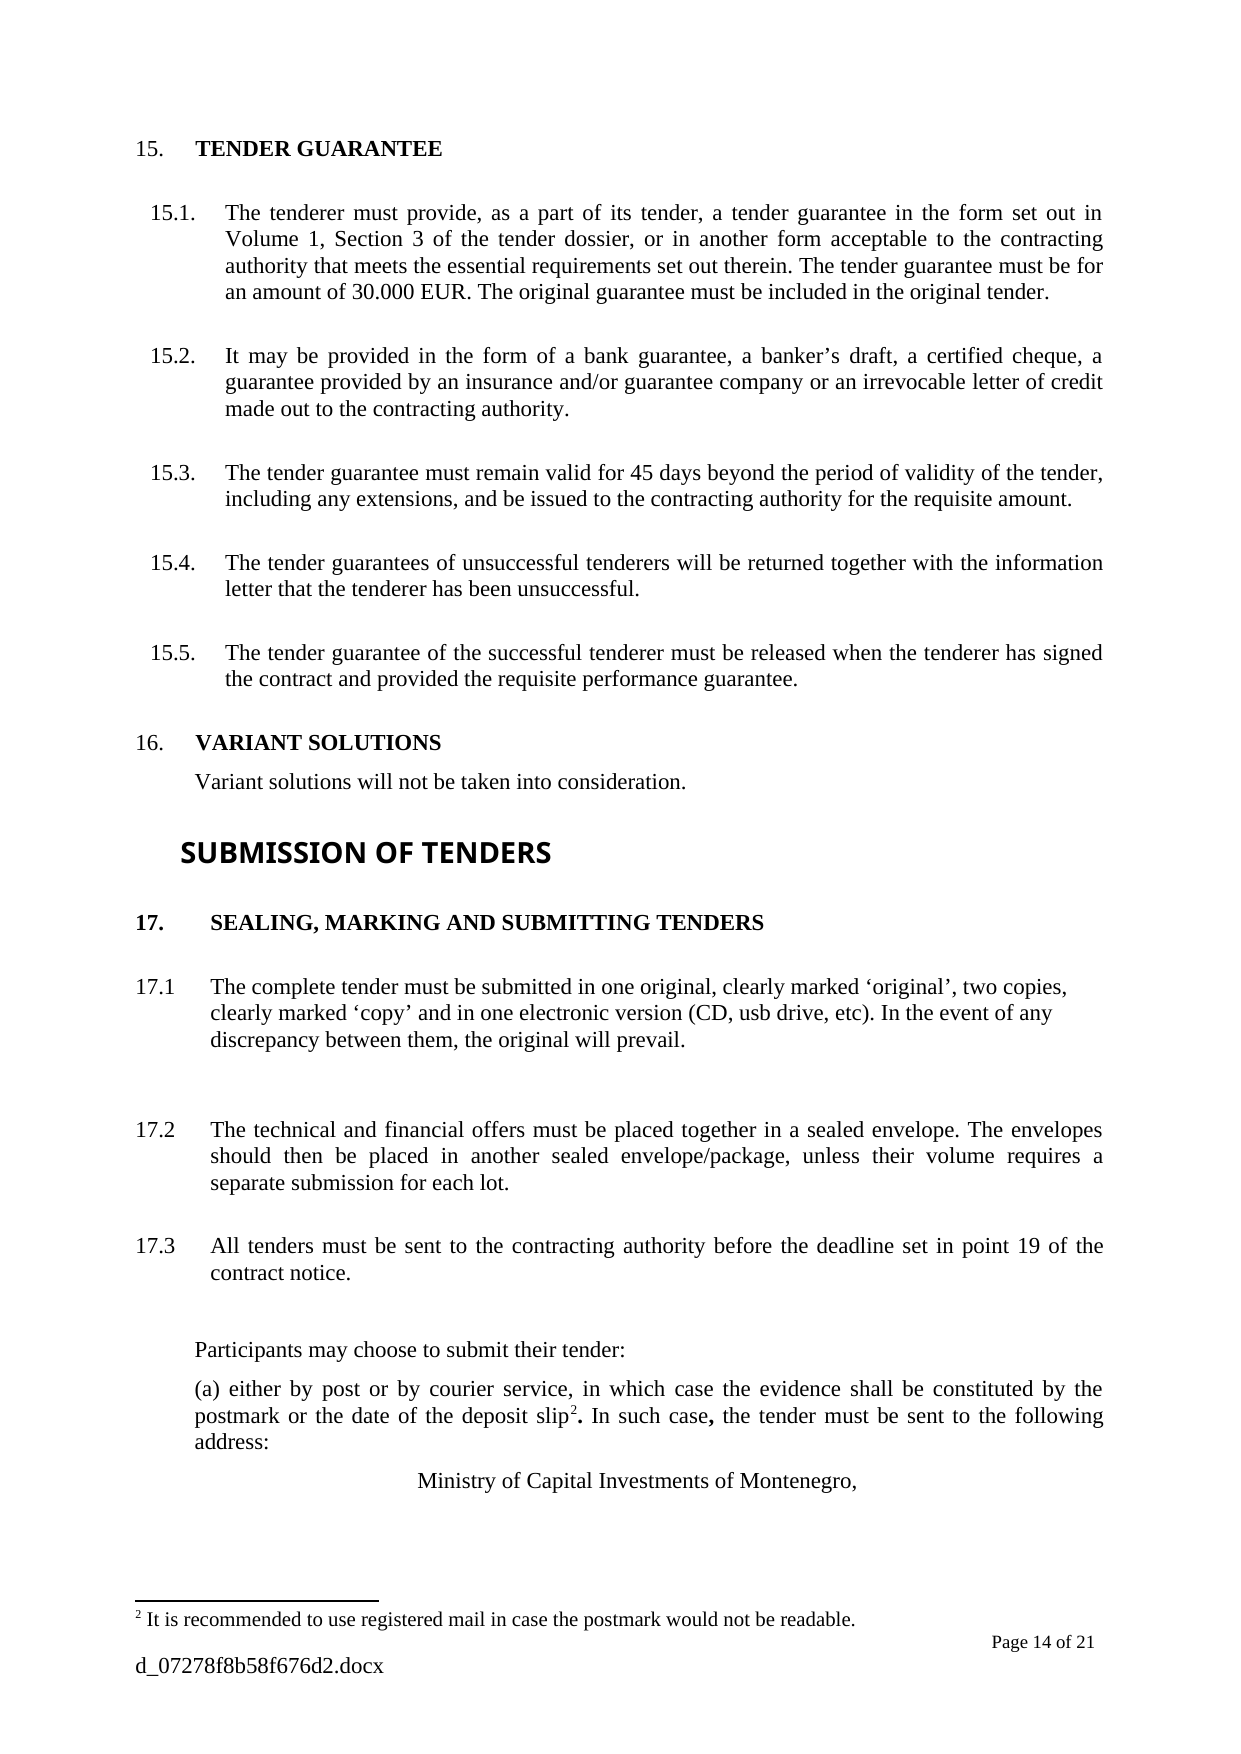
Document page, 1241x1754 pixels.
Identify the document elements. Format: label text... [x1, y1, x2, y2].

subtitle 17.3 All tenders must be sent to the contracting authority before the deadline set in point 19 of the contract notice. [135, 1232, 1105, 1285]
subtitle The tenderer must provide, as a part of its tender, a tender guarantee in the form set out in Volume 1, Section 3 of the tender dossier, or in another form acceptable to the contracting authority that meets the essential requirements set out therein. The tender guarantee must be for an amount of 30.000 EUR. The original guarantee must be included in the original tender. [150, 199, 1105, 304]
subtitle The tender guarantees of unsuccessful tenderers will be returned together with the information letter that the tenderer has been unsuccessful. [150, 549, 1105, 601]
subtitle 17. SEALING, MARKING AND SUBMITTING TENDERS [135, 909, 1105, 935]
text (a) either by post or by courier service, in which case the evidence shall be constituted by the postmark or the date of the deposit slip. In such case, the tender must be sent to the following address: [194, 1375, 1105, 1454]
text Participants may choose to submit their tender: [194, 1336, 1105, 1363]
text Variant solutions will not be taken into consideration. [194, 768, 1105, 794]
subtitle It may be provided in the form of a bank guarantee, a banker’s draft, a certified cheque, a guarantee provided by an insurance and/or guarantee company or an irrevocable letter of credit made out to the contracting authority. [150, 342, 1105, 421]
subtitle The tender guarantee of the successful tenderer must be released when the tenderer has signed the contract and provided the requisite performance guarantee. [150, 639, 1105, 692]
subtitle SUBMISSION OF TENDERS [135, 832, 1105, 872]
subtitle The tender guarantee must remain valid for 45 days beyond the period of validity of the tender, including any extensions, and be issued to the contracting authority for the requisite amount. [150, 458, 1105, 511]
subtitle TENDER GUARANTEE [135, 135, 1105, 162]
text Ministry of Capital Investments of Montenegro, [172, 1467, 1102, 1493]
subtitle 17.1 The complete tender must be submitted in one original, clearly marked ‘original’, two copies, clearly marked ‘copy’ and in one electronic version (CD, usb drive, etc). In the event of any discrepancy between them, the original will prevail. [135, 973, 1105, 1078]
subtitle VARIANT SOLUTIONS [135, 729, 1105, 756]
subtitle 17.2 The technical and financial offers must be placed together in a sealed envelope. The envelopes should then be placed in another sealed envelope/package, unless their volume requires a separate submission for each lot. [135, 1116, 1105, 1195]
